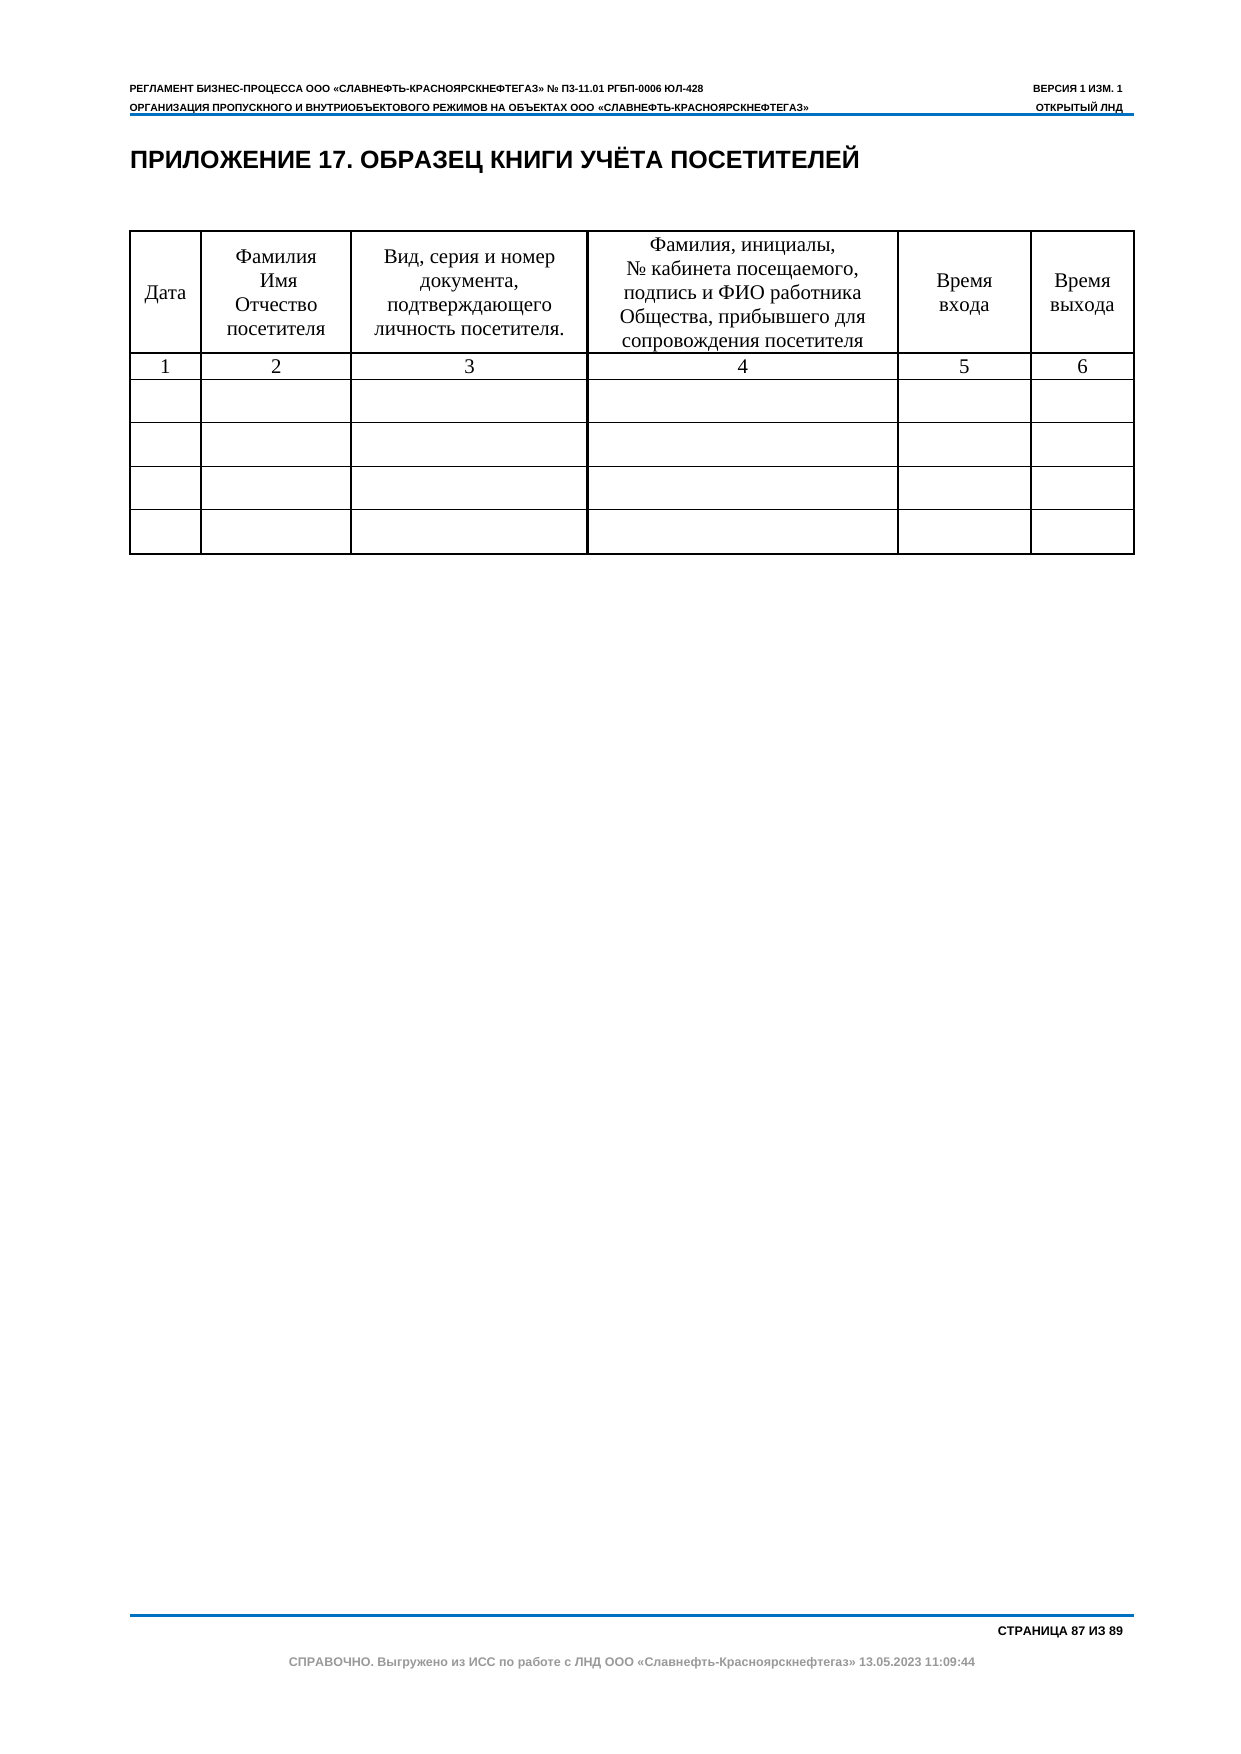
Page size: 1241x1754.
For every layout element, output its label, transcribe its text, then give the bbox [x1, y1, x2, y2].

table_cell [589, 423, 897, 466]
table_cell [202, 467, 350, 509]
table_cell [352, 380, 586, 422]
table_cell [352, 467, 586, 509]
table_cell [131, 423, 200, 466]
table_header Фамилия, инициалы, № кабинета посещаемого, подпись и ФИО работника Общества, прибывшего для сопровождения посетителя [589, 232, 897, 352]
table_cell 2 [202, 354, 350, 378]
table_cell [1032, 423, 1133, 466]
table_cell [202, 423, 350, 466]
table_header Вид, серия и номер документа, подтверждающего личность посетителя. [352, 232, 586, 352]
table_header Время выхода [1032, 232, 1133, 352]
table_cell [899, 380, 1030, 422]
table_cell [131, 510, 200, 553]
table_header Время входа [899, 232, 1030, 352]
table_cell 3 [352, 354, 586, 378]
table_header Дата [131, 232, 200, 352]
table_cell 4 [589, 354, 897, 378]
table_cell [202, 510, 350, 553]
table_cell [1032, 467, 1133, 509]
table_cell [589, 467, 897, 509]
table_cell 6 [1032, 354, 1133, 378]
table_cell [899, 423, 1030, 466]
table_cell [352, 510, 586, 553]
table_cell [131, 380, 200, 422]
table_cell [899, 467, 1030, 509]
table_cell [899, 510, 1030, 553]
table_cell [352, 423, 586, 466]
table_cell [1032, 380, 1133, 422]
table_cell 1 [131, 354, 200, 378]
table_header Фамилия Имя Отчество посетителя [202, 232, 350, 352]
table_cell [131, 467, 200, 509]
table_cell [1032, 510, 1133, 553]
text ПРИЛОЖЕНИЕ 17. ОБРАЗЕЦ КНИГИ УЧЁТА ПОСЕТИТЕЛЕЙ [130, 145, 1134, 174]
table_cell [589, 510, 897, 553]
table_cell 5 [899, 354, 1030, 378]
table_cell [589, 380, 897, 422]
table_cell [202, 380, 350, 422]
